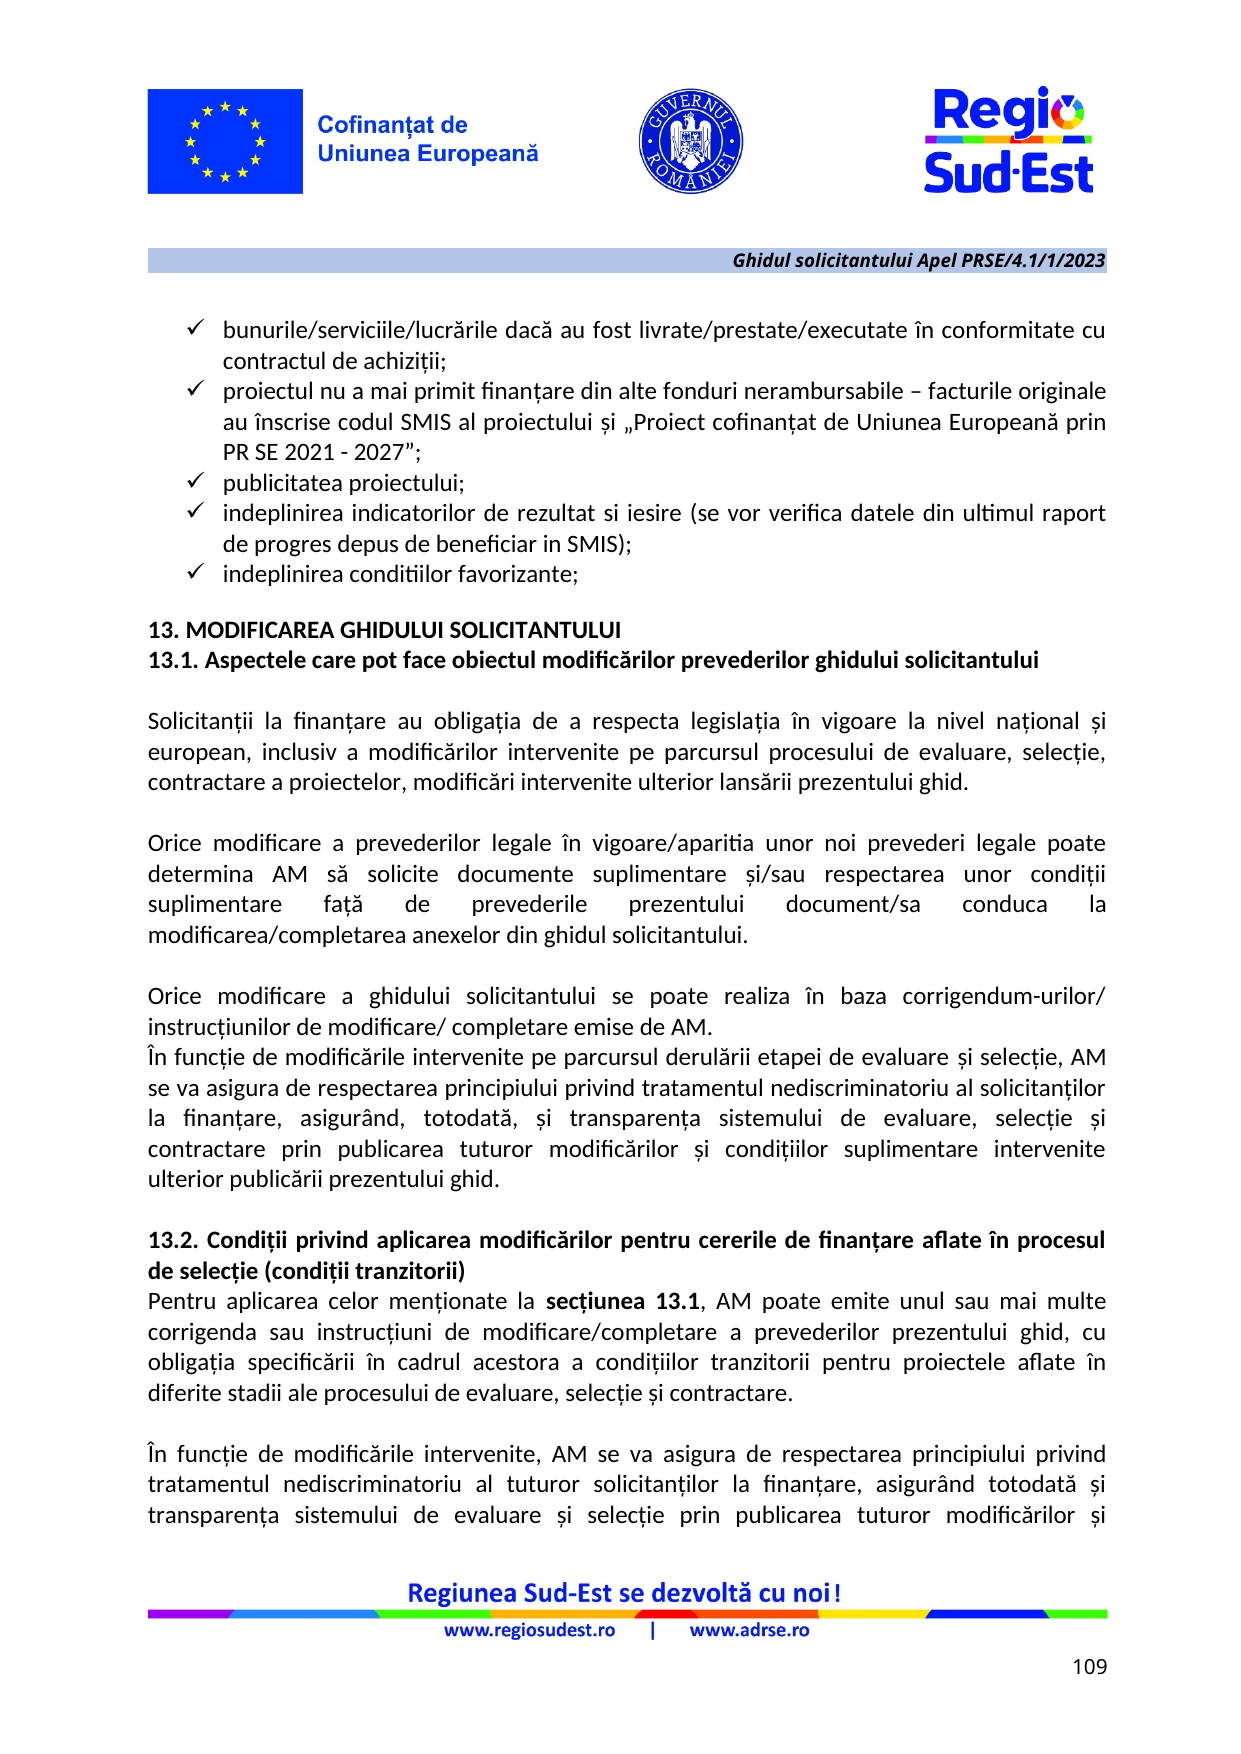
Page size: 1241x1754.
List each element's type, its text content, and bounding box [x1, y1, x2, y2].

picture [147, 86, 1093, 195]
text Orice modificare a ghidului solicitantului se poate realiza în baza corrigendum-urilor/ instrucțiunilor de modificare/ completare emise de AM. [148, 980, 1107, 1041]
subtitle 13. MODIFICAREA GHIDULUI SOLICITANTULUI [148, 614, 1107, 644]
picture [147, 1582, 1108, 1640]
subtitle 13.2. Condiții privind aplicarea modificărilor pentru cererile de finanțare aflate în procesul de selecție (condiții tranzitorii) [148, 1224, 1107, 1285]
list indeplinirea conditiilor favorizante; [185, 558, 1107, 589]
list indeplinirea indicatorilor de rezultat si iesire (se vor verifica datele din ultimul raport de progres depus de beneficiar in SMIS); [185, 497, 1107, 558]
list proiectul nu a mai primit finanţare din alte fonduri nerambursabile – facturile originale au înscrise codul SMIS al proiectului şi „Proiect cofinanţat de Uniunea Europeană prin PR SE 2021 - 2027”; [185, 375, 1107, 467]
subtitle 13.1. Aspectele care pot face obiectul modificărilor prevederilor ghidului solicitantului [148, 644, 1107, 675]
text Pentru aplicarea celor menționate la secțiunea 13.1, AM poate emite unul sau mai multe corrigenda sau instrucțiuni de modificare/completare a prevederilor prezentului ghid, cu obligația specificării în cadrul acestora a condițiilor tranzitorii pentru proiectele aflate în diferite stadii ale procesului de evaluare, selecție și contractare. [148, 1285, 1107, 1407]
list bunurile/serviciile/lucrările dacă au fost livrate/prestate/executate în conformitate cu contractul de achiziții; [185, 314, 1107, 375]
list publicitatea proiectului; [185, 467, 1107, 497]
text În funcție de modificările intervenite pe parcursul derulării etapei de evaluare şi selecţie, AM se va asigura de respectarea principiului privind tratamentul nediscriminatoriu al solicitanților la finanțare, asigurând, totodată, și transparența sistemului de evaluare, selecție și contractare prin publicarea tuturor modificărilor și condițiilor suplimentare intervenite ulterior publicării prezentului ghid. [148, 1041, 1107, 1194]
text Orice modificare a prevederilor legale în vigoare/aparitia unor noi prevederi legale poate determina AM să solicite documente suplimentare și/sau respectarea unor condiții suplimentare față de prevederile prezentului document/sa conduca la modificarea/completarea anexelor din ghidul solicitantului. [148, 828, 1107, 950]
text Solicitanţii la finanțare au obligația de a respecta legislaţia în vigoare la nivel naţional şi european, inclusiv a modificărilor intervenite pe parcursul procesului de evaluare, selecție, contractare a proiectelor, modificări intervenite ulterior lansării prezentului ghid. [148, 706, 1107, 797]
